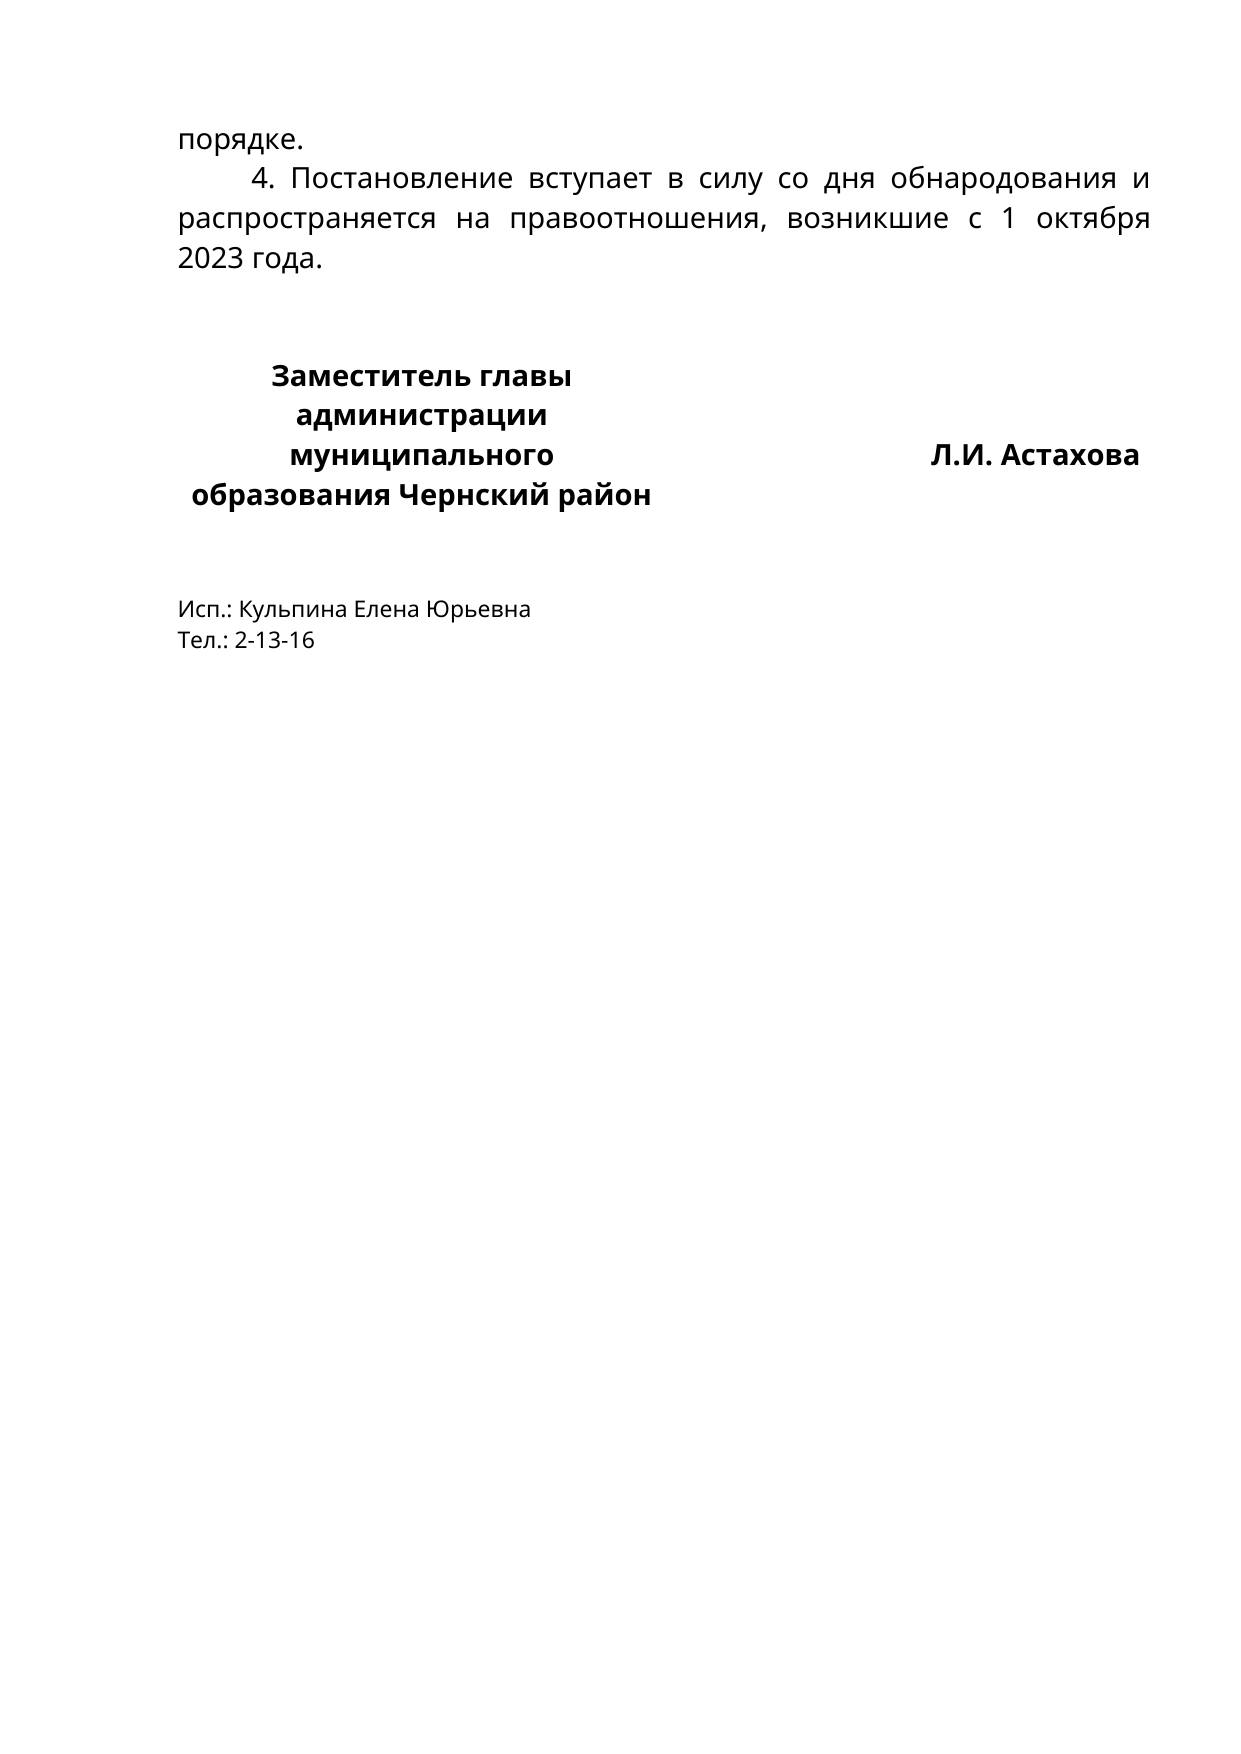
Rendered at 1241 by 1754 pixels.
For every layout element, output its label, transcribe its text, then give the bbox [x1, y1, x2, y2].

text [177, 118, 1152, 158]
text Тел.: 2-13-16 [177, 624, 1152, 656]
text 4. Постановление вступает в силу со дня обнародования и распространяется на правоотношения, возникшие с 1 октября 2023 года. [177, 158, 1152, 277]
text Исп.: Кульпина Елена Юрьевна [177, 593, 1152, 624]
table_header Заместитель главы администрации муниципального образования Чернский район [177, 355, 666, 514]
table_header Л.И. Астахова [666, 355, 1152, 514]
